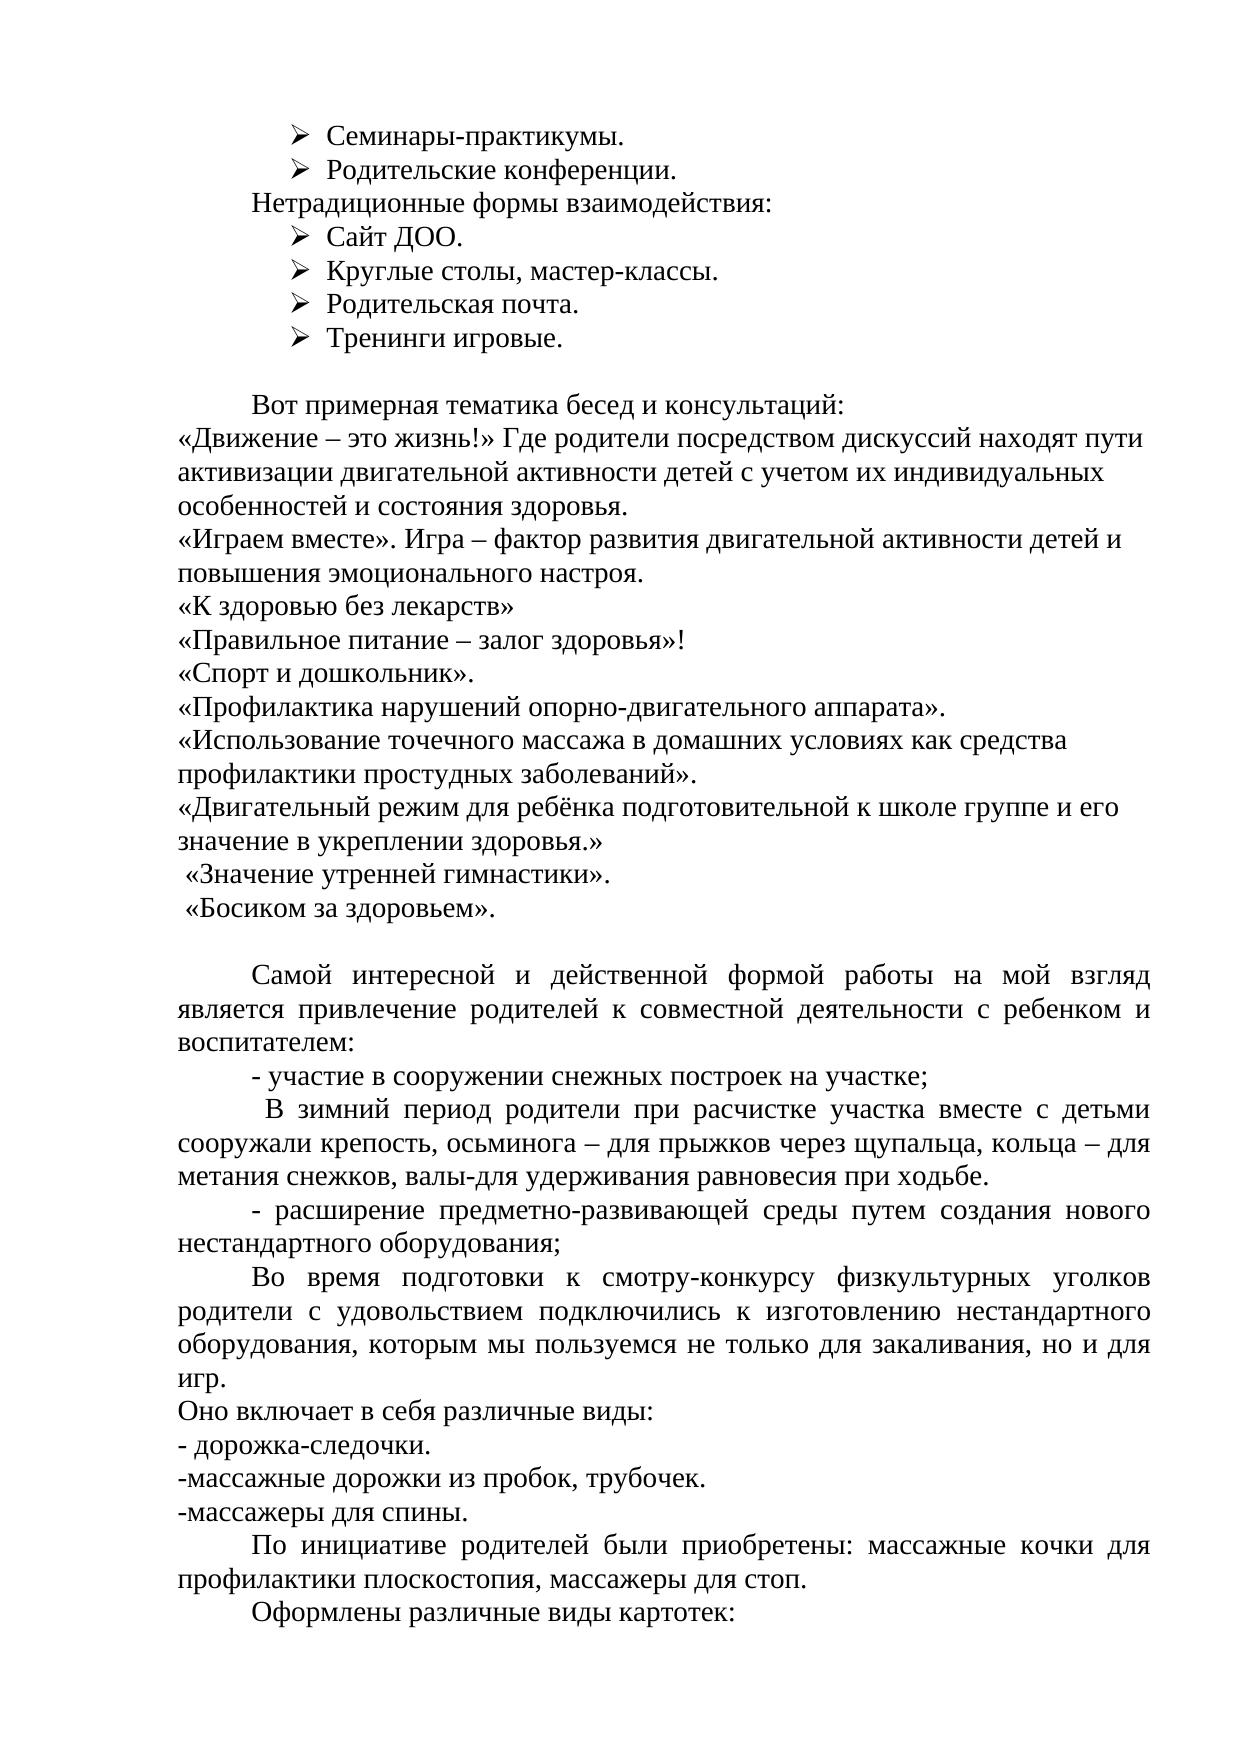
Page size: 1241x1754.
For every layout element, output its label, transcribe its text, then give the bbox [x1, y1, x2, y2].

list Родительские конференции. [288, 152, 1152, 185]
text Вот примерная тематика бесед и консультаций: «Движение – это жизнь!» Где родители посредством дискуссий находят пути активизации двигательной активности детей с учетом их индивидуальных особенностей и состояния здоровья. [177, 387, 1152, 521]
text В зимний период родители при расчистке участка вместе с детьми сооружали крепость, осьминога – для прыжков через щупальца, кольца – для метания снежков, валы-для удерживания равновесия при ходьбе. [177, 1091, 1152, 1192]
text «Спорт и дошкольник». «Профилактика нарушений опорно-двигательного аппарата». «Использование точечного массажа в домашних условиях как средства профилактики простудных заболеваний». «Двигательный режим для ребёнка подготовительной к школе группе и его значение в укреплении здоровья.» «Значение утренней гимнастики». «Босиком за здоровьем». [177, 655, 1152, 924]
list Круглые столы, мастер-классы. [288, 253, 1152, 286]
list Тренинги игровые. [288, 320, 1152, 353]
list Семинары-практикумы. [288, 118, 1152, 152]
text - расширение предметно-развивающей среды путем создания нового нестандартного оборудования; [177, 1192, 1152, 1259]
text Самой интересной и действенной формой работы на мой взгляд является привлечение родителей к совместной деятельности с ребенком и воспитателем: [177, 957, 1152, 1058]
text «Правильное питание – залог здоровья»! [177, 622, 1152, 655]
text Во время подготовки к смотру-конкурсу физкультурных уголков родители с удовольствием подключились к изготовлению нестандартного оборудования, которым мы пользуемся не только для закаливания, но и для игр. [177, 1259, 1152, 1393]
text Оформлены различные виды картотек: [177, 1594, 1152, 1628]
list Родительская почта. [288, 286, 1152, 320]
text «К здоровью без лекарств» [177, 588, 1152, 622]
text - участие в сооружении снежных построек на участке; [177, 1058, 1152, 1091]
list Сайт ДОО. [288, 219, 1152, 253]
text Нетрадиционные формы взаимодействия: [177, 185, 1152, 219]
text По инициативе родителей были приобретены: массажные кочки для профилактики плоскостопия, массажеры для стоп. [177, 1527, 1152, 1594]
text -массажеры для спины. [177, 1494, 1152, 1527]
text Оно включает в себя различные виды: - дорожка-следочки. -массажные дорожки из пробок, трубочек. [177, 1393, 1152, 1494]
text «Играем вместе». Игра – фактор развития двигательной активности детей и повышения эмоционального настроя. [177, 521, 1152, 588]
